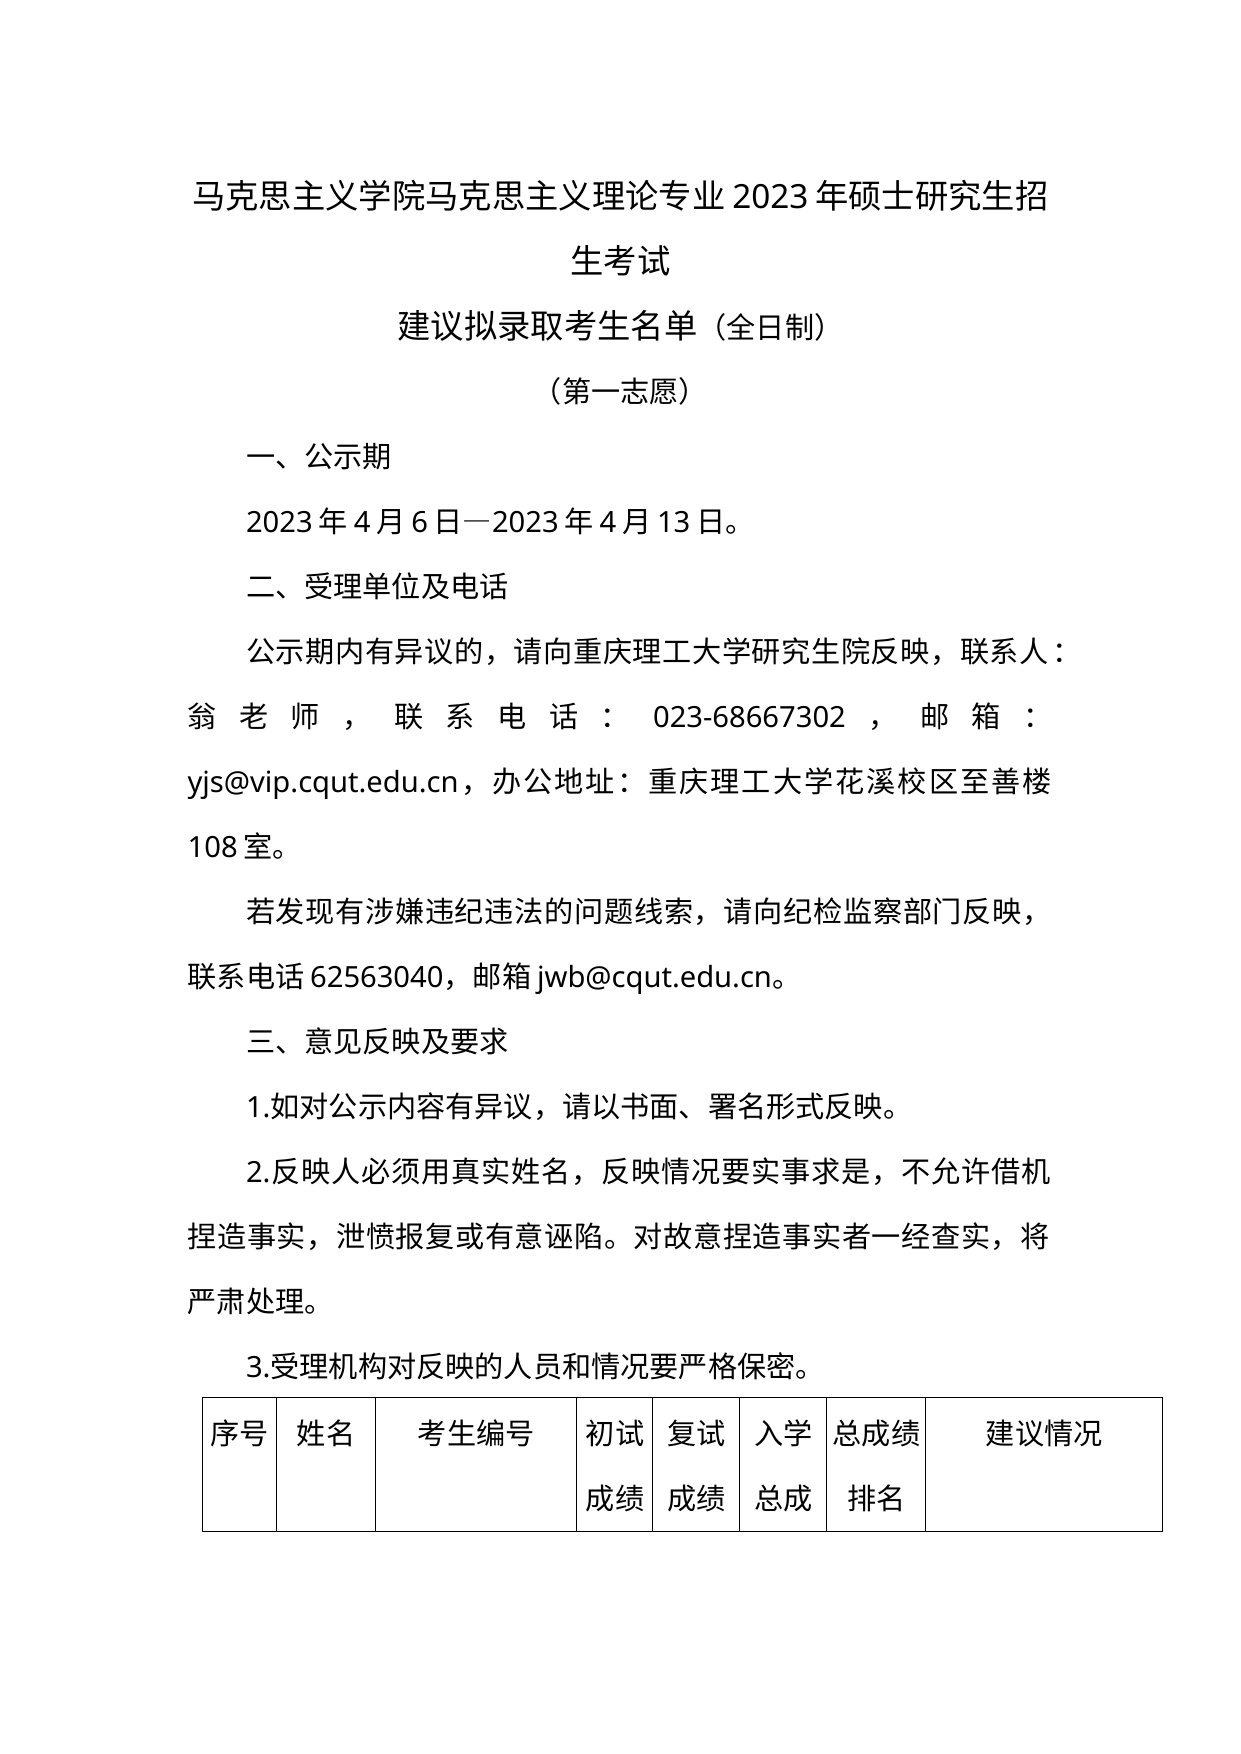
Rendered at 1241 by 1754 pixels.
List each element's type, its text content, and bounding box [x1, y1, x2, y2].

text 3.受理机构对反映的人员和情况要严格保密。 [187, 1332, 1053, 1397]
text 马克思主义学院马克思主义理论专业2023年硕士研究生招生考试 [187, 162, 1053, 292]
table_header 初试 成绩 [577, 1398, 652, 1531]
text 二、受理单位及电话 [187, 552, 1053, 617]
text 建议拟录取考生名单（全日制） [187, 292, 1053, 357]
table_header 入学 总成绩 [740, 1398, 826, 1531]
text （第一志愿） [187, 357, 1053, 422]
text 1.如对公示内容有异议，请以书面、署名形式反映。 [187, 1072, 1053, 1137]
text 2.反映人必须用真实姓名，反映情况要实事求是，不允许借机捏造事实，泄愤报复或有意诬陷。对故意捏造事实者一经查实，将严肃处理。 [187, 1137, 1053, 1332]
table_header 姓名 [277, 1398, 375, 1531]
table_header 总成绩 排名 [827, 1398, 925, 1531]
table_header 建议情况 [926, 1398, 1162, 1531]
table_header 序号 [203, 1398, 276, 1531]
text 一、公示期 [187, 422, 1053, 487]
text 2023年4月6日—2023年4月13日。 [187, 487, 1053, 552]
text 三、意见反映及要求 [187, 1007, 1053, 1072]
table_header 复试 成绩 [653, 1398, 739, 1531]
table_header 考生编号 [376, 1398, 576, 1531]
text 公示期内有异议的，请向重庆理工大学研究生院反映，联系人：翁老师，联系电话：023-68667302，邮箱：yjs@vip.cqut.edu.cn，办公地址：重庆理工大学花溪校区至善楼108室。 [187, 617, 1053, 877]
text 若发现有涉嫌违纪违法的问题线索，请向纪检监察部门反映，联系电话62563040，邮箱jwb@cqut.edu.cn。 [187, 877, 1053, 1007]
